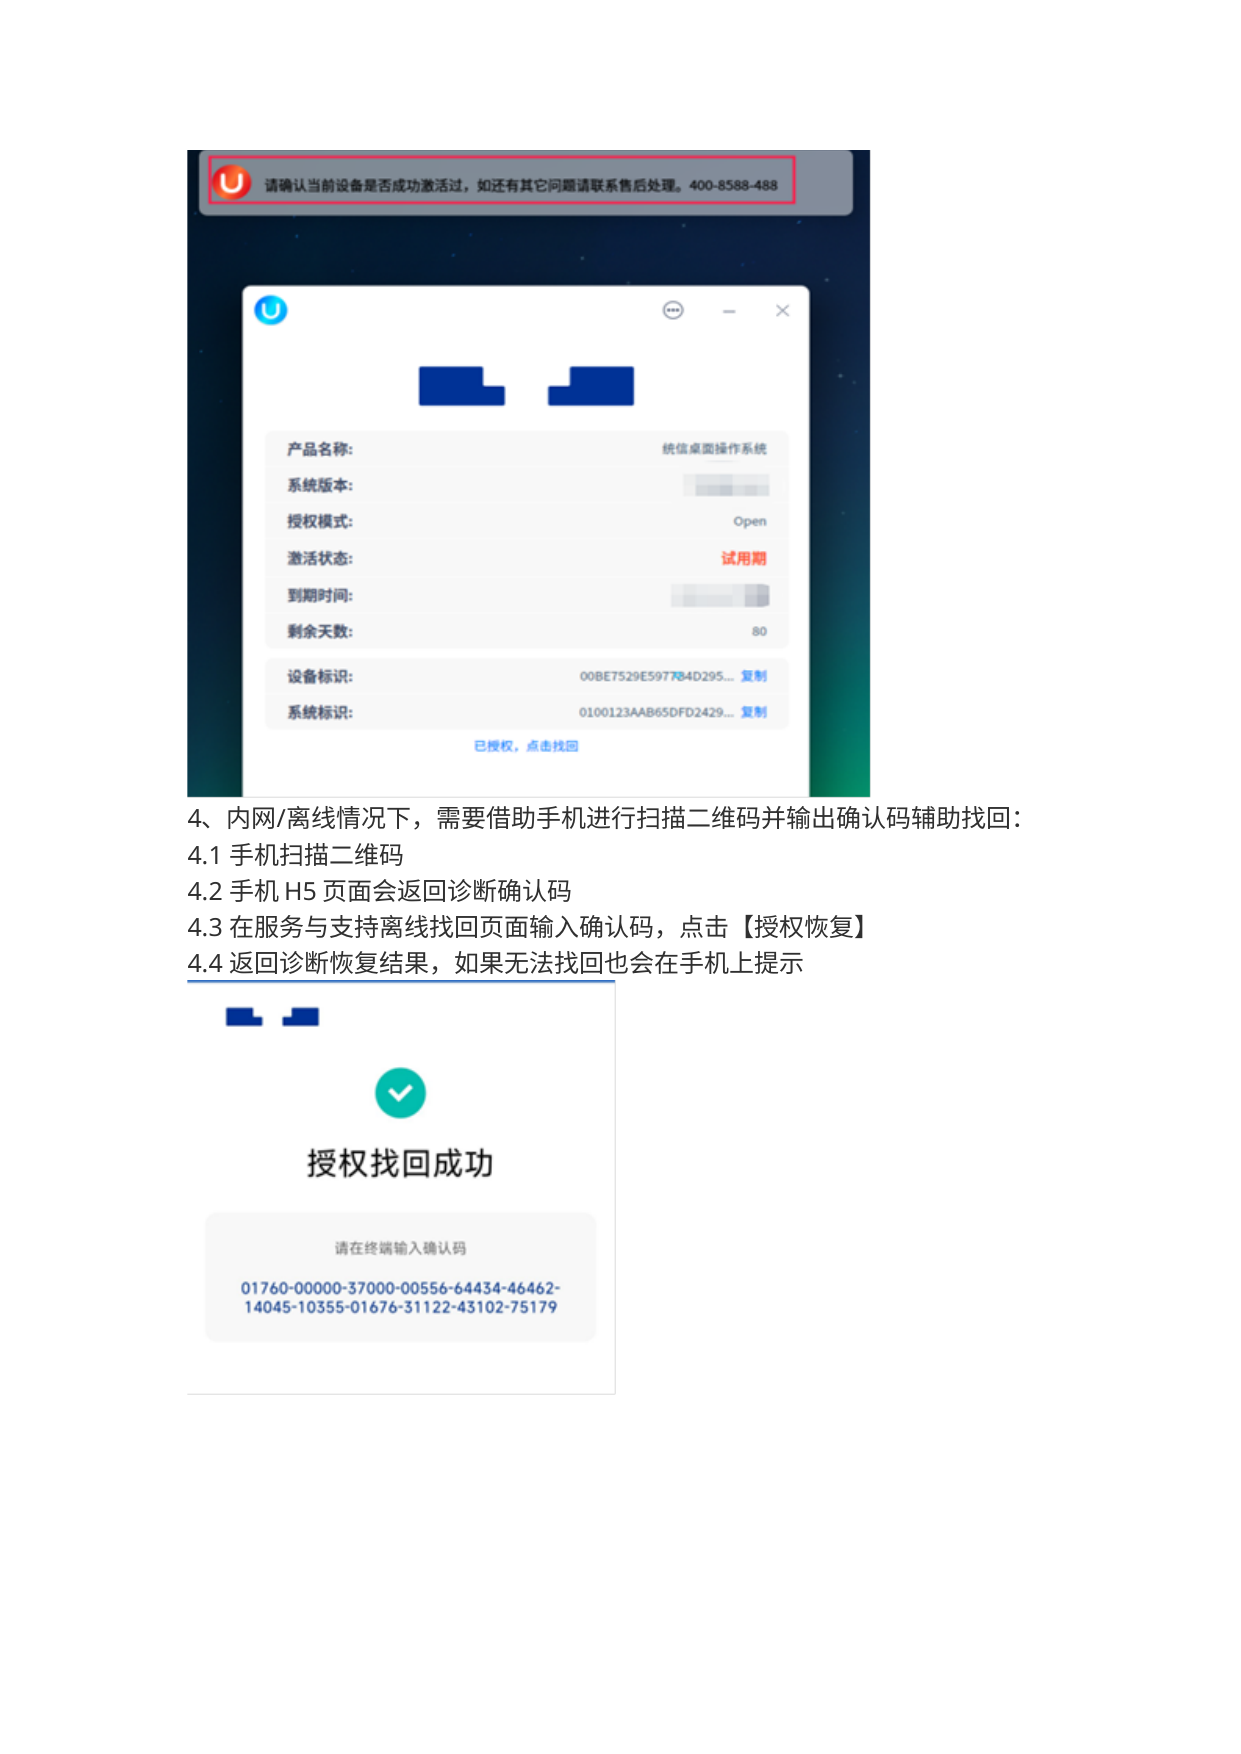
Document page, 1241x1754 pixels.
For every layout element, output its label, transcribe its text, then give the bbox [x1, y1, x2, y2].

text 4.2 手机H5页面会返回诊断确认码 [187, 871, 1053, 908]
picture [187, 980, 617, 1396]
text 4.4 返回诊断恢复结果，如果无法找回也会在手机上提示 [187, 944, 1053, 980]
text 4、内网/离线情况下，需要借助手机进行扫描二维码并输出确认码辅助找回： [187, 799, 1053, 835]
picture [187, 150, 872, 799]
text 4.3 在服务与支持离线找回页面输入确认码，点击【授权恢复】 [187, 908, 1053, 944]
text 4.1 手机扫描二维码 [187, 835, 1053, 871]
